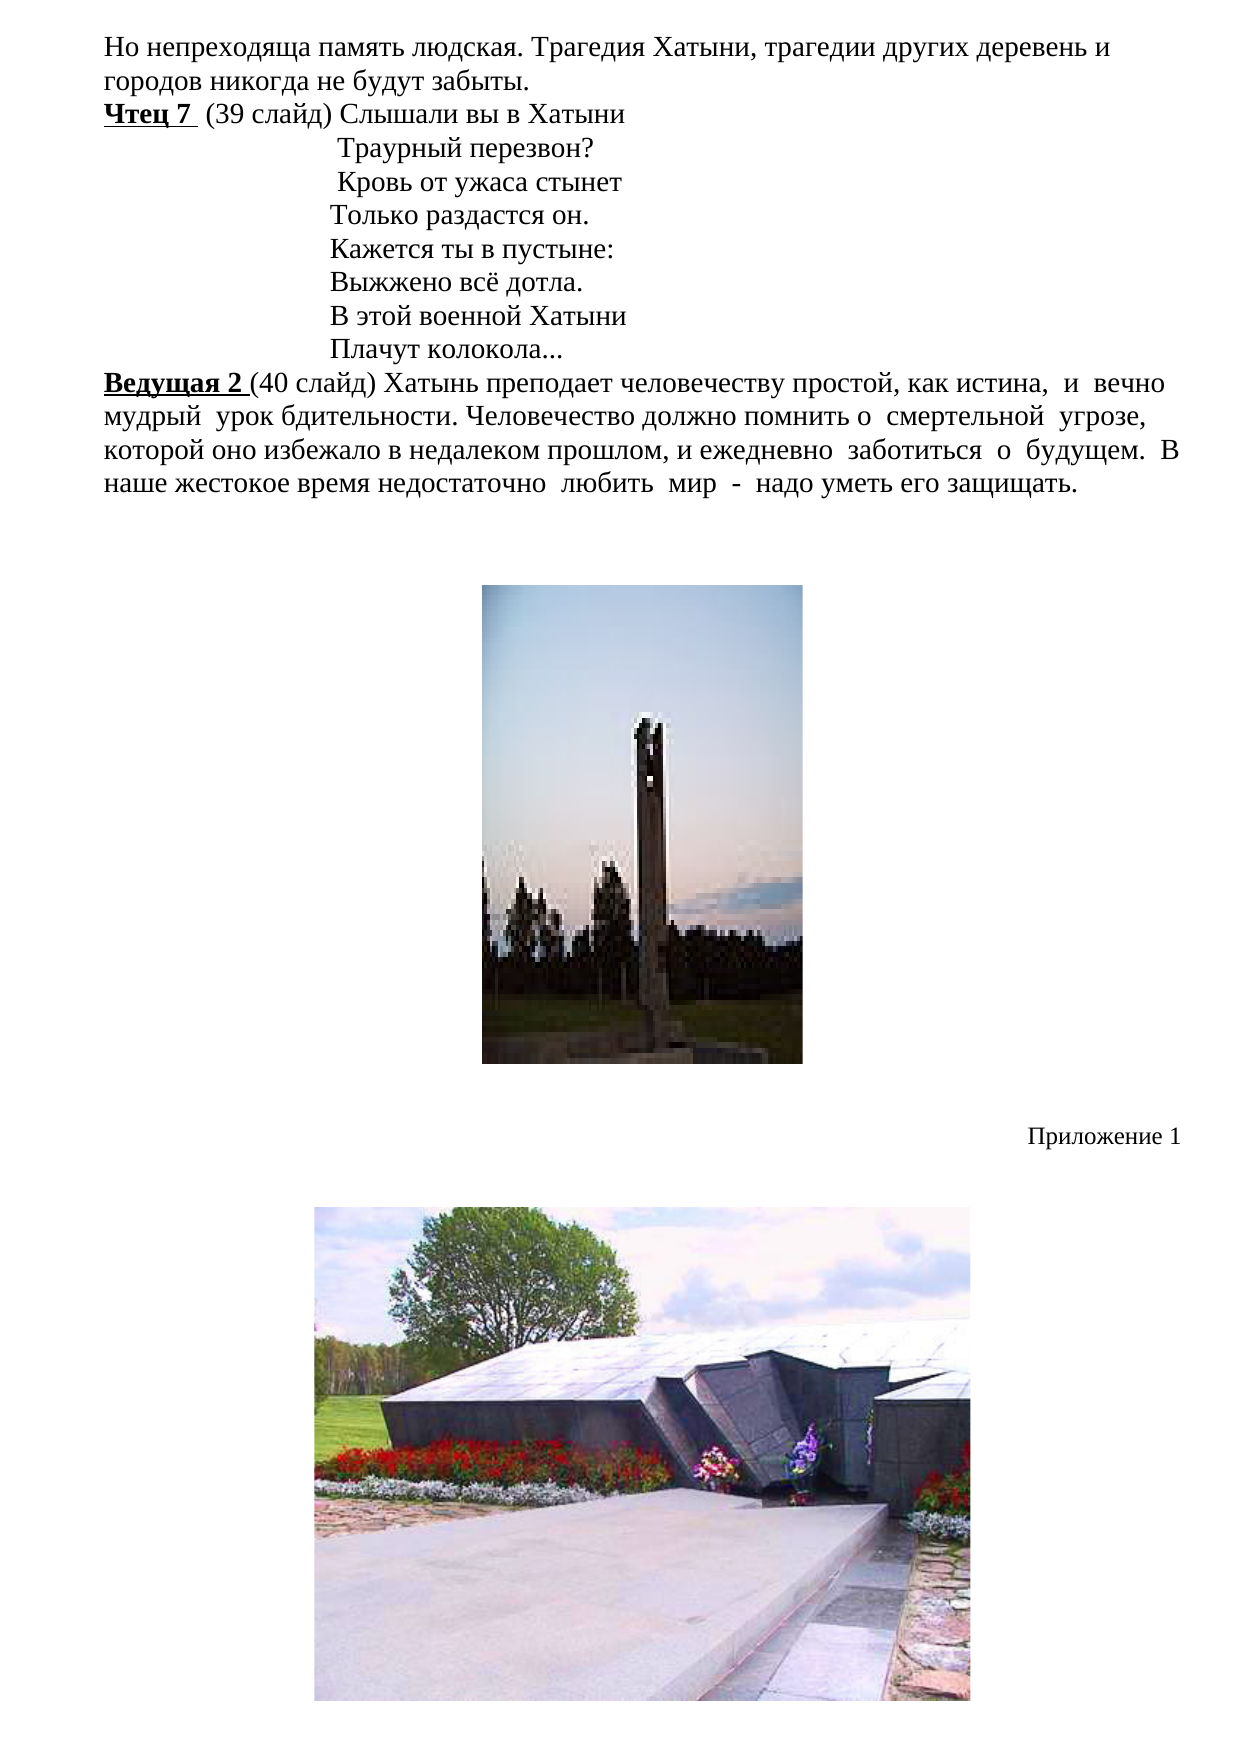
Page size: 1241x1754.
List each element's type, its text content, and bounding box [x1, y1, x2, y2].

picture [482, 585, 803, 1064]
text Приложение 1 [103, 1121, 1181, 1150]
picture [314, 1207, 971, 1701]
text Ведущая 2 (40 слайд) Хатынь преподает человечеству простой, как истина, и вечно мудрый урок бдительности. Человечество должно помнить о смертельной угрозе, которой оно избежало в недалеком прошлом, и ежедневно заботиться о будущем. В наше жестокое время недостаточно любить мир - надо уметь его защищать. [103, 365, 1181, 499]
text Чтец 7 (39 слайд) Слышали вы в Хатыни Траурный перезвон? Кровь от ужаса стынет Только раздастся он. Кажется ты в пустыне: Выжжено всё дотла. В этой военной Хатыни Плачут колокола... [103, 97, 1181, 365]
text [103, 29, 1181, 97]
